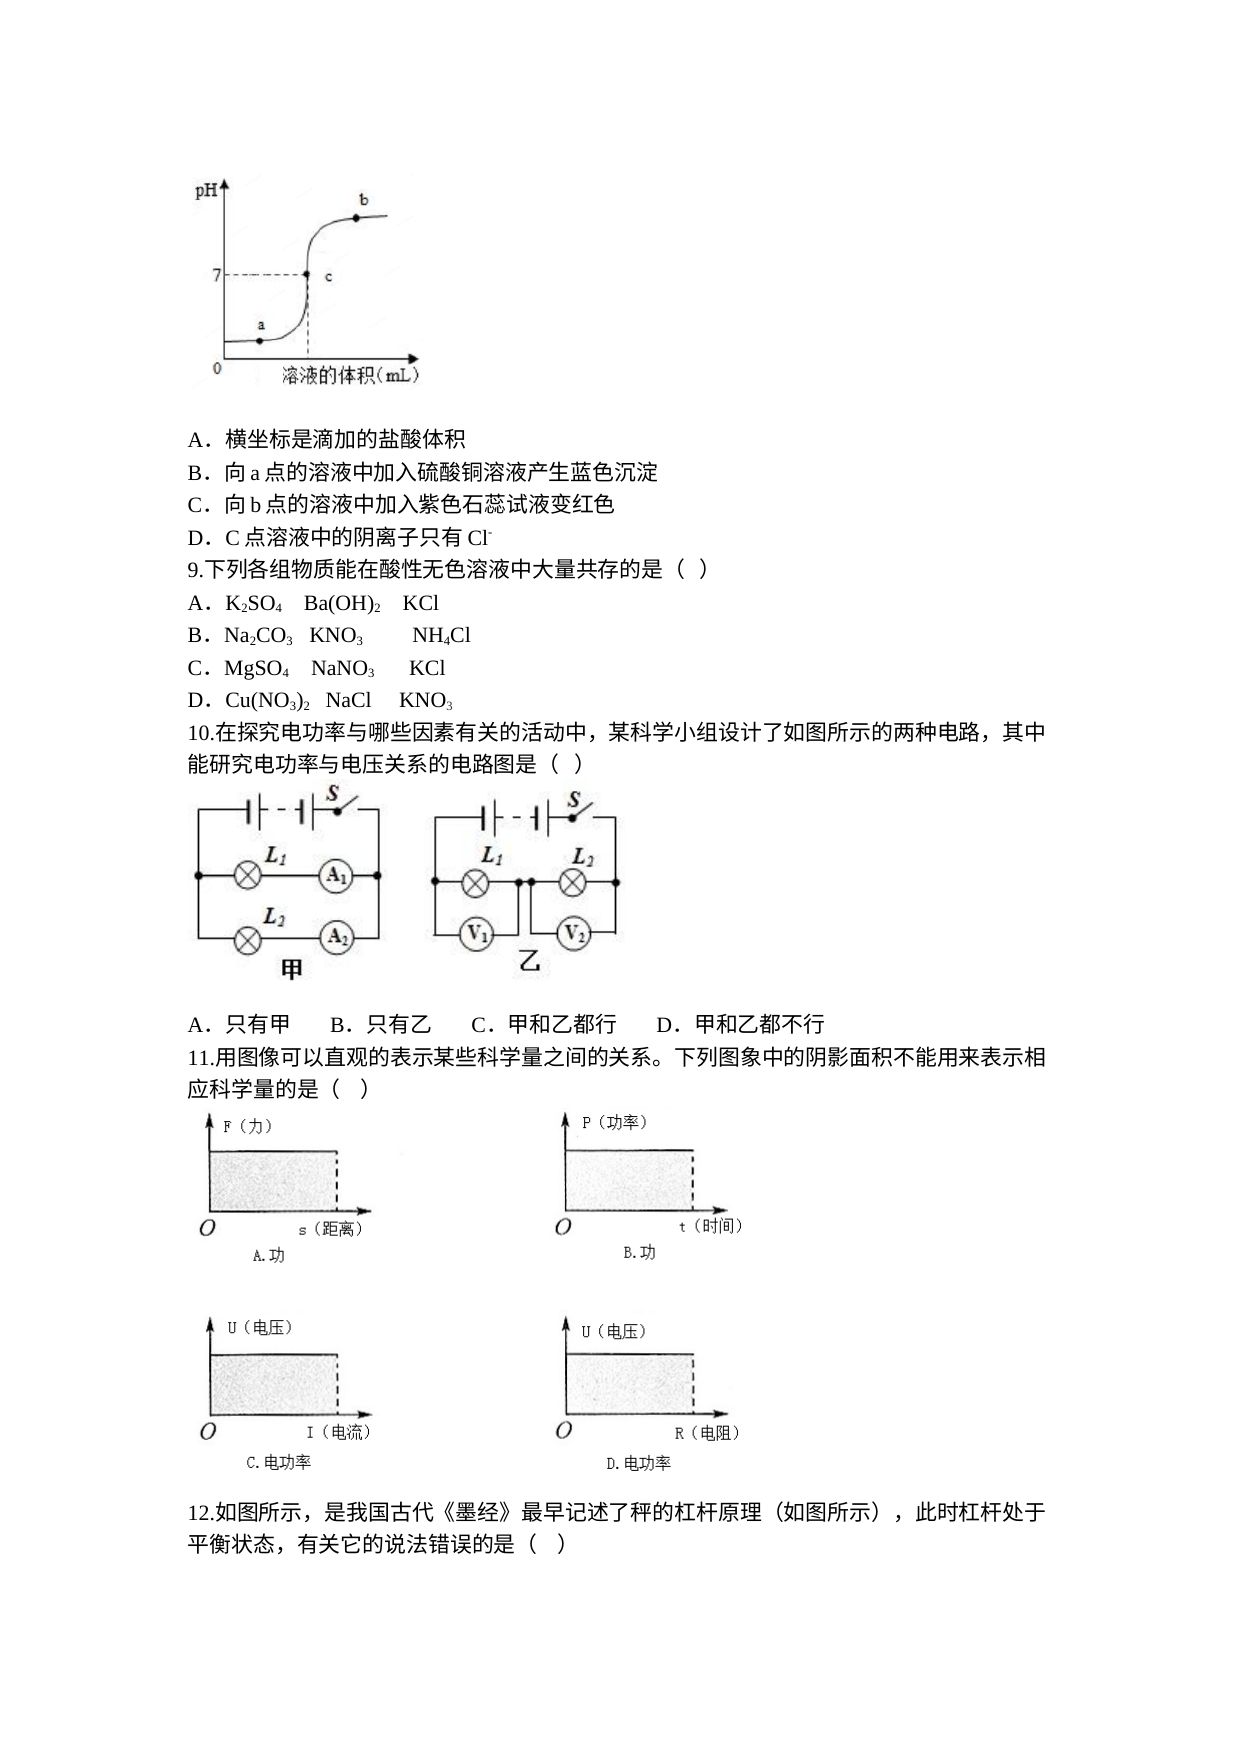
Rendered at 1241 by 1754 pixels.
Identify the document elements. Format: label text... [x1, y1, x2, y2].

text 12.如图所示，是我国古代《墨经》最早记述了秤的杠杆原理（如图所示），此时杠杆处于平衡状态，有关它的说法错误的是（ ） [187, 1494, 1053, 1559]
text D．C点溶液中的阴离子只有Cl- [187, 519, 1053, 552]
text C．MgSO4 NaNO3 KCl [187, 649, 1053, 682]
picture [187, 162, 440, 403]
text A．横坐标是滴加的盐酸体积 [187, 422, 1053, 454]
picture [187, 779, 625, 985]
text C．向b点的溶液中加入紫色石蕊试液变红色 [187, 487, 1053, 519]
text D．Cu(NO3)2 NaCl KNO3 [187, 682, 1053, 714]
text 9.下列各组物质能在酸性无色溶液中大量共存的是（ ） [187, 552, 1053, 584]
text 11.用图像可以直观的表示某些科学量之间的关系。下列图象中的阴影面积不能用来表示相应科学量的是（ ） [187, 1039, 1053, 1104]
text A．K2SO4 Ba(OH)2 KCl [187, 584, 1053, 617]
text B．Na2CO3 KNO3 NH4Cl [187, 617, 1053, 649]
picture [187, 1104, 750, 1486]
text B．向a点的溶液中加入硫酸铜溶液产生蓝色沉淀 [187, 454, 1053, 487]
